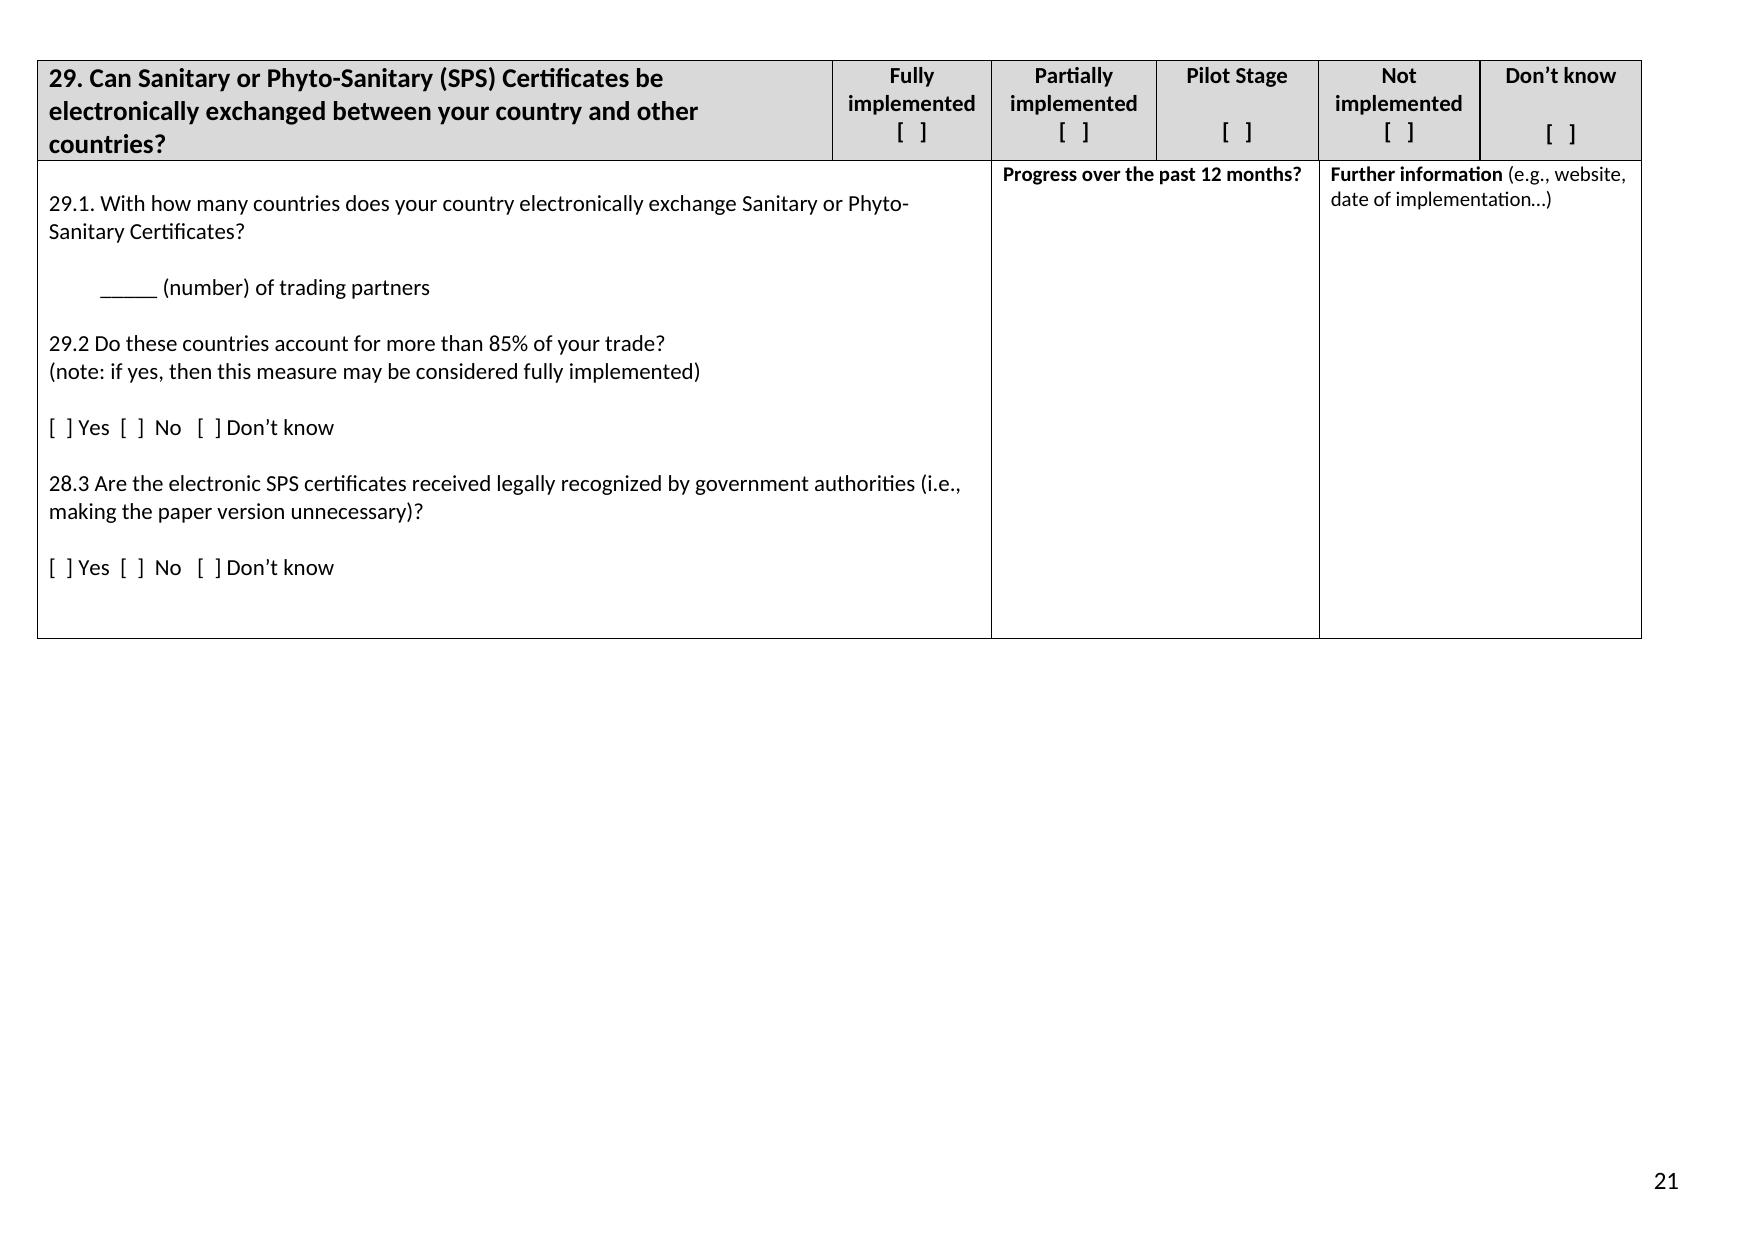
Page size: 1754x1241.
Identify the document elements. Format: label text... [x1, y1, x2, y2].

table_cell 29.1. With how many countries does your country electronically exchange Sanitary or Phyto-Sanitary Certificates? _____ (number) of trading partners 29.2 Do these countries account for more than 85% of your trade? (note: if yes, then this measure may be considered fully implemented) [ ] Yes [ ] No [ ] Don’t know 28.3 Are the electronic SPS certificates received legally recognized by government authorities (i.e., making the paper version unnecessary)? [ ] Yes [ ] No [ ] Don’t know [38, 161, 991, 637]
table_cell Further information (e.g., website, date of implementation…) [1320, 161, 1641, 637]
table_cell Progress over the past 12 months? [992, 161, 1319, 637]
table_header Pilot Stage [ ] [1157, 61, 1318, 160]
table_header 29. Can Sanitary or Phyto-Sanitary (SPS) Certificates be electronically exchanged between your country and other countries? [38, 61, 832, 160]
table_header Partially implemented [ ] [992, 61, 1156, 160]
table_header Don’t know [ ] [1481, 61, 1641, 160]
table_header Fully implemented [ ] [833, 61, 991, 160]
table_header Not implemented [ ] [1319, 61, 1479, 160]
